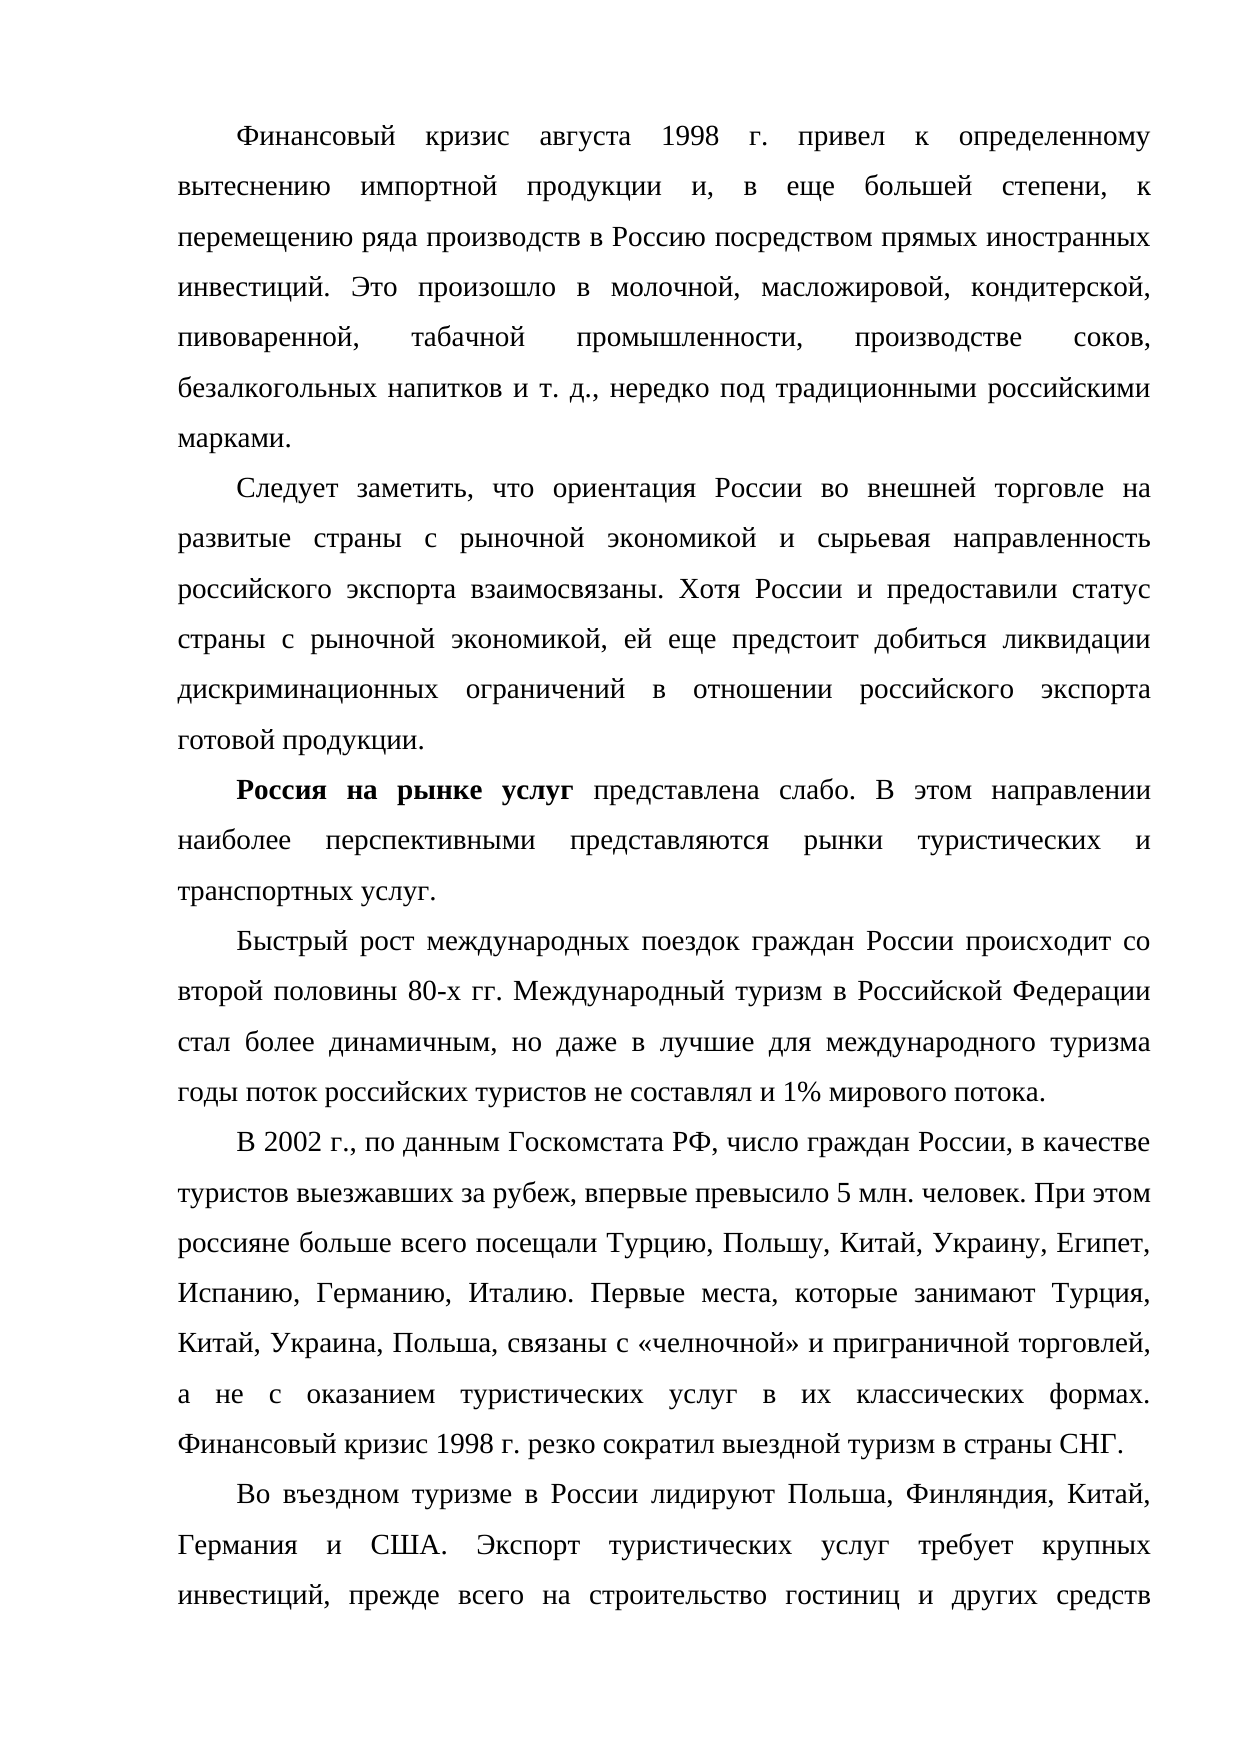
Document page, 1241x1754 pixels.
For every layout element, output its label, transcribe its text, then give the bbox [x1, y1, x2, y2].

text Россия на рынке услуг представлена слабо. В этом направлении наиболее перспективными представляются рынки туристических и транспортных услуг. [177, 772, 1152, 906]
text Быстрый рост международных поездок граждан России происходит со второй половины 80-х гг. Международный туризм в Российской Федерации стал более динамичным, но даже в лучшие для международного туризма годы поток российских туристов не составлял и 1% мирового потока. [177, 923, 1152, 1108]
text В 2002 г., по данным Госкомстата РФ, число граждан России, в качестве туристов выезжавших за рубеж, впервые превысило 5 млн. человек. При этом россияне больше всего посещали Турцию, Польшу, Китай, Украину, Египет, Испанию, Германию, Италию. Первые места, которые занимают Турция, Китай, Украина, Польша, связаны с «челночной» и приграничной торговлей, а не с оказанием туристических услуг в их классических формах. Финансовый кризис 1998 г. резко сократил выездной туризм в страны СНГ. [177, 1124, 1152, 1460]
text Следует заметить, что ориентация России во внешней торговле на развитые страны с рыночной экономикой и сырьевая направленность российского экспорта взаимосвязаны. Хотя России и предоставили статус страны с рыночной экономикой, ей еще предстоит добиться ликвидации дискриминационных ограничений в отношении российского экспорта готовой продукции. [177, 470, 1152, 755]
text Финансовый кризис августа 1998 г. привел к определенному вытеснению импортной продукции и, в еще большей степени, к перемещению ряда производств в Россию посредством прямых иностранных инвестиций. Это произошло в молочной, масложировой, кондитерской, пивоваренной, табачной промышленности, производстве соков, безалкогольных напитков и т. д., нередко под традиционными российскими марками. [177, 118, 1152, 453]
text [177, 1477, 1152, 1611]
